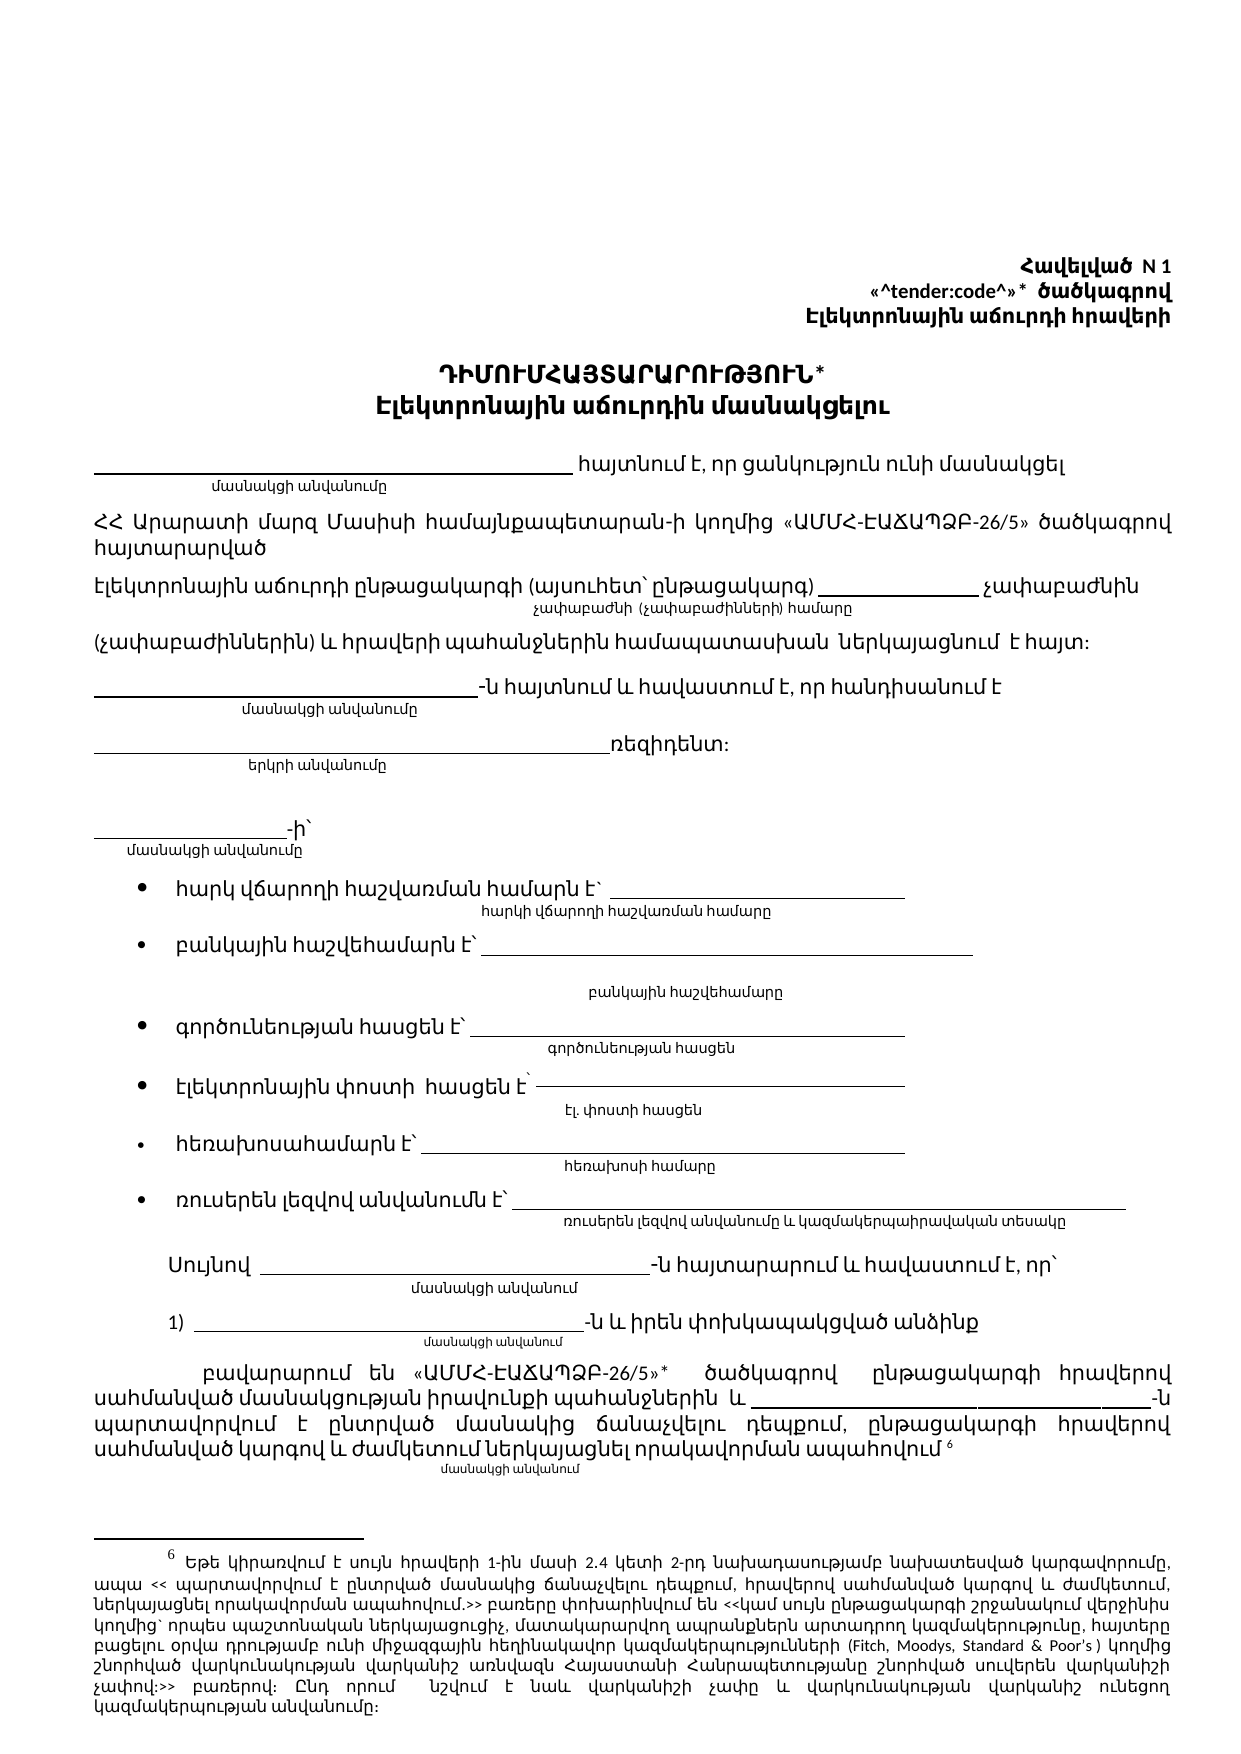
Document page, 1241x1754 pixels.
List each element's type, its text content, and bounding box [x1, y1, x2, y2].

text Սույնով -ն հայտարարում և հավաստում է, որ՝ [94, 1248, 1171, 1279]
text հայտնում է, որ ցանկություն ունի մասնակցել [94, 451, 1171, 477]
list բանկային հաշվեհամարն է՝ [138, 933, 1171, 983]
text Էլեկտրոնային աճուրդի հրավերի [94, 304, 1171, 329]
text ՀՀ Արարատի մարզ Մասիսի համայնքապետարան-ի կողմից «ԱՄՄՀ-ԷԱՃԱՊՁԲ-26/5» ծածկագրով հայտարարված [94, 507, 1171, 561]
text ռուսերեն լեզվով անվանումը և կազմակերպաիրավական տեսակը [94, 1213, 1171, 1243]
text ռեզիդենտ: [94, 731, 1171, 756]
text -ն հայտնում և հավաստում է, որ հանդիսանում է [94, 670, 1171, 701]
text մասնակցի անվանում [94, 1279, 1171, 1309]
text մասնակցի անվանում [94, 1335, 1171, 1360]
text երկրի անվանումը [94, 756, 1171, 787]
text հեռախոսի համարը [462, 1157, 1171, 1187]
text մասնակցի անվանումը [94, 701, 1171, 731]
list հարկ վճարողի հաշվառման համարն է` [138, 872, 1171, 902]
text 1) -ն և իրեն փոխկապակցված անձինք [94, 1309, 1171, 1335]
subtitle Էլեկտրոնային աճուրդին մասնակցելու [94, 390, 1171, 421]
list էլեկտրոնային փոստի հասցեն է՝ [138, 1070, 1171, 1101]
text բավարարում են «ԱՄՄՀ-ԷԱՃԱՊՁԲ-26/5»* ծածկագրով ընթացակարգի հրավերով սահմանված մասնակցության իրավունքի պահանջներին և -ն պարտավորվում է ընտրված մասնակից ճանաչվելու դեպքում, ընթացակարգի հրավերով սահմանված կարգով և ժամկետում ներկայացնել որակավորման ապահովում [94, 1360, 1171, 1462]
text էլեկտրոնային աճուրդի ընթացակարգի (այսուհետ՝ ընթացակարգ) չափաբաժնին [94, 573, 1171, 599]
text ԴԻՄՈՒՄՀԱՅՏԱՐԱՐՈՒԹՅՈՒՆ* [94, 360, 1171, 390]
list գործունեության հասցեն է՝ [138, 1014, 1171, 1040]
text հարկի վճարողի հաշվառման համարը [94, 902, 1171, 933]
text մասնակցի անվանում [94, 1462, 1171, 1487]
text բանկային հաշվեհամարը [94, 983, 1171, 1014]
list ռուսերեն լեզվով անվանումն է՝ [138, 1187, 1171, 1213]
text Հավելված N 1 [94, 253, 1171, 278]
text չափաբաժնի (չափաբաժինների) համարը [94, 599, 1171, 629]
list հեռախոսահամարն է՝ [138, 1131, 1171, 1157]
text էլ. փոստի հասցեն [94, 1101, 1171, 1131]
text գործունեության հասցեն [94, 1040, 1171, 1070]
text «^tender:code^»* ծածկագրով [94, 278, 1171, 304]
text -ի՝ [94, 816, 1171, 841]
text մասնակցի անվանումը [94, 477, 1171, 507]
text մասնակցի անվանումը [94, 841, 1171, 872]
text (չափաբաժիններին) և հրավերի պահանջներին համապատասխան ներկայացնում է հայտ: [94, 629, 1171, 655]
